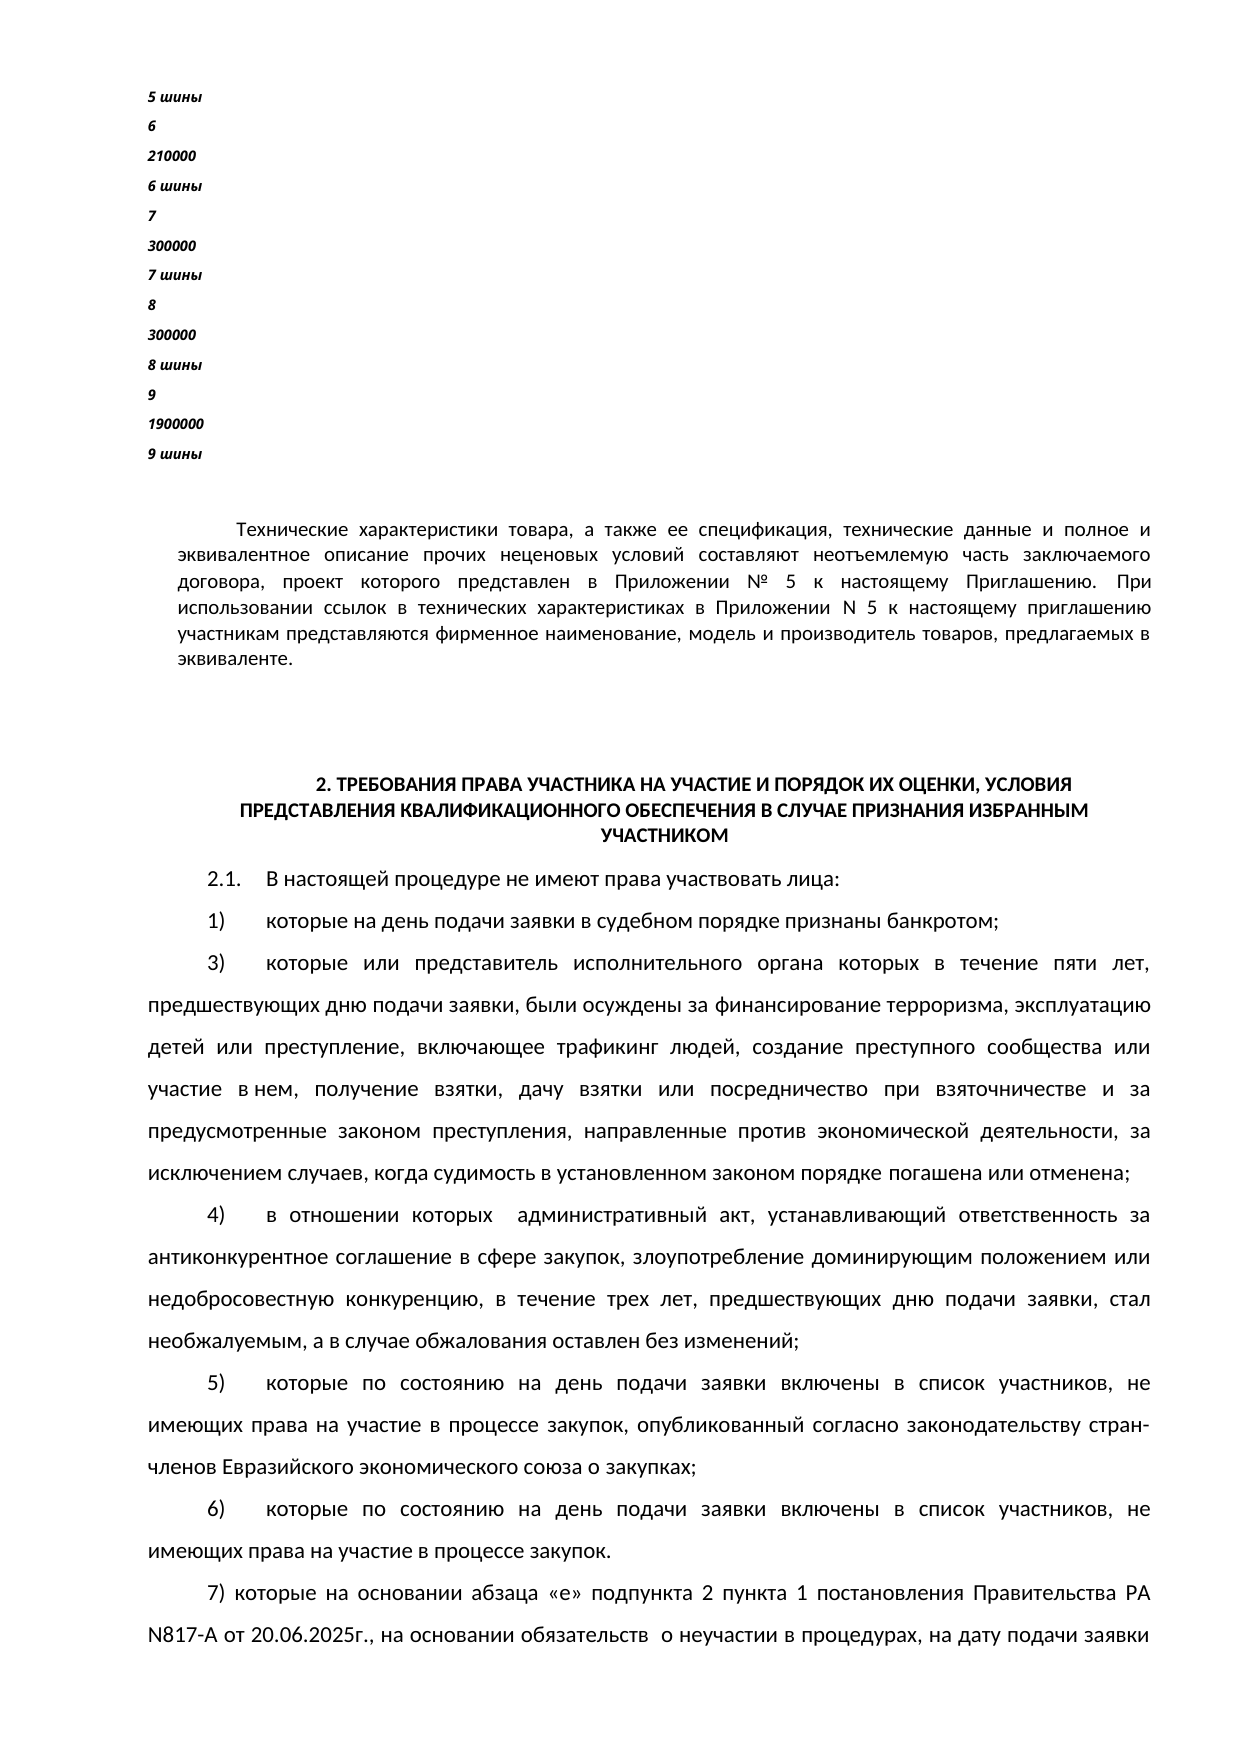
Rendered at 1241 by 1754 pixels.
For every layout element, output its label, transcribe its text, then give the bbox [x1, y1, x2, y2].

text 2.1. В настоящей процедуре не имеют права участвовать лица: [148, 864, 1152, 893]
text 4) в отношении которых административный акт, устанавливающий ответственность за антиконкурентное соглашение в сфере закупок, злоупотребление доминирующим положением или недобросовестную конкуренцию, в течение трех лет, предшествующих дню подачи заявки, стал необжалуемым, а в случае обжалования оставлен без изменений; [148, 1200, 1152, 1354]
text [148, 1578, 1152, 1648]
text 2. ТРЕБОВАНИЯ ПРАВА УЧАСТНИКА НА УЧАСТИЕ И ПОРЯДОК ИХ ОЦЕНКИ, УСЛОВИЯ ПРЕДСТАВЛЕНИЯ КВАЛИФИКАЦИОННОГО ОБЕСПЕЧЕНИЯ В СЛУЧАЕ ПРИЗНАНИЯ ИЗБРАННЫМ УЧАСТНИКОМ [177, 772, 1152, 848]
text Технические характеристики товара, а также ее спецификация, технические данные и полное и эквивалентное описание прочих неценовых условий составляют неотъемлемую часть заключаемого договора, проект которого представлен в Приложении № 5 к настоящему Приглашению. При использовании ссылок в технических характеристиках в Приложении N 5 к настоящему приглашению участникам представляются фирменное наименование, модель и производитель товаров, предлагаемых в эквиваленте. [177, 516, 1152, 671]
text 5) которые по состоянию на день подачи заявки включены в список участников, не имеющих права на участие в процессе закупок, опубликованный согласно законодательству стран-членов Евразийского экономического союза о закупках; [148, 1368, 1152, 1480]
text 1) которые на день подачи заявки в судебном порядке признаны банкротом; [148, 907, 1152, 934]
text 6) которые по состоянию на день подачи заявки включены в список участников, не имеющих права на участие в процессе закупок. [148, 1494, 1152, 1564]
text 3) которые или представитель исполнительного органа которых в течение пяти лет, предшествующих дню подачи заявки, были осуждены за финансирование терроризма, эксплуатацию детей или преступление, включающее трафикинг людей, создание преступного сообщества или участие в нем, получение взятки, дачу взятки или посредничество при взяточничестве и за предусмотренные законом преступления, направленные против экономической деятельности, за исключением случаев, когда судимость в установленном законом порядке погашена или отменена; [148, 948, 1152, 1186]
